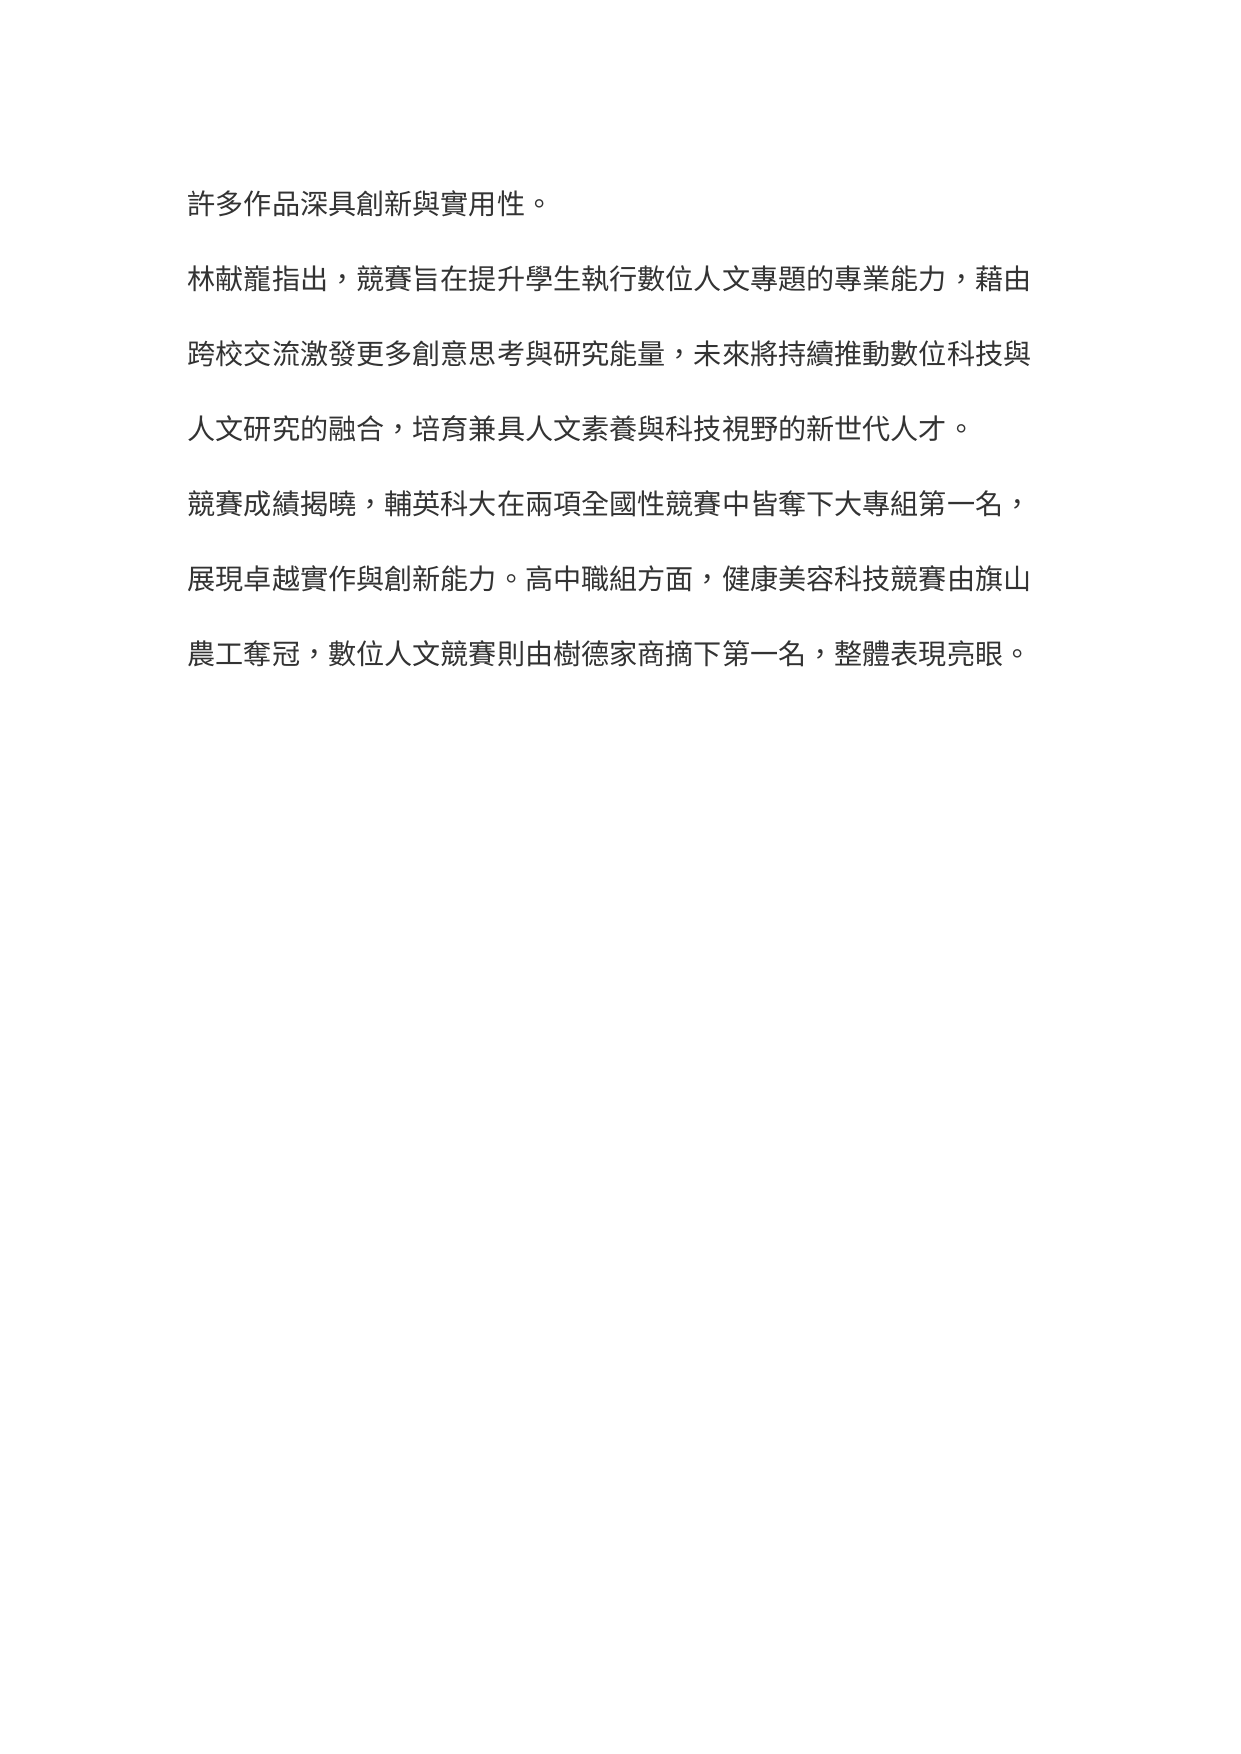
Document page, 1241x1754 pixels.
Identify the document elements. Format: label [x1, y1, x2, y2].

text [187, 164, 1053, 689]
